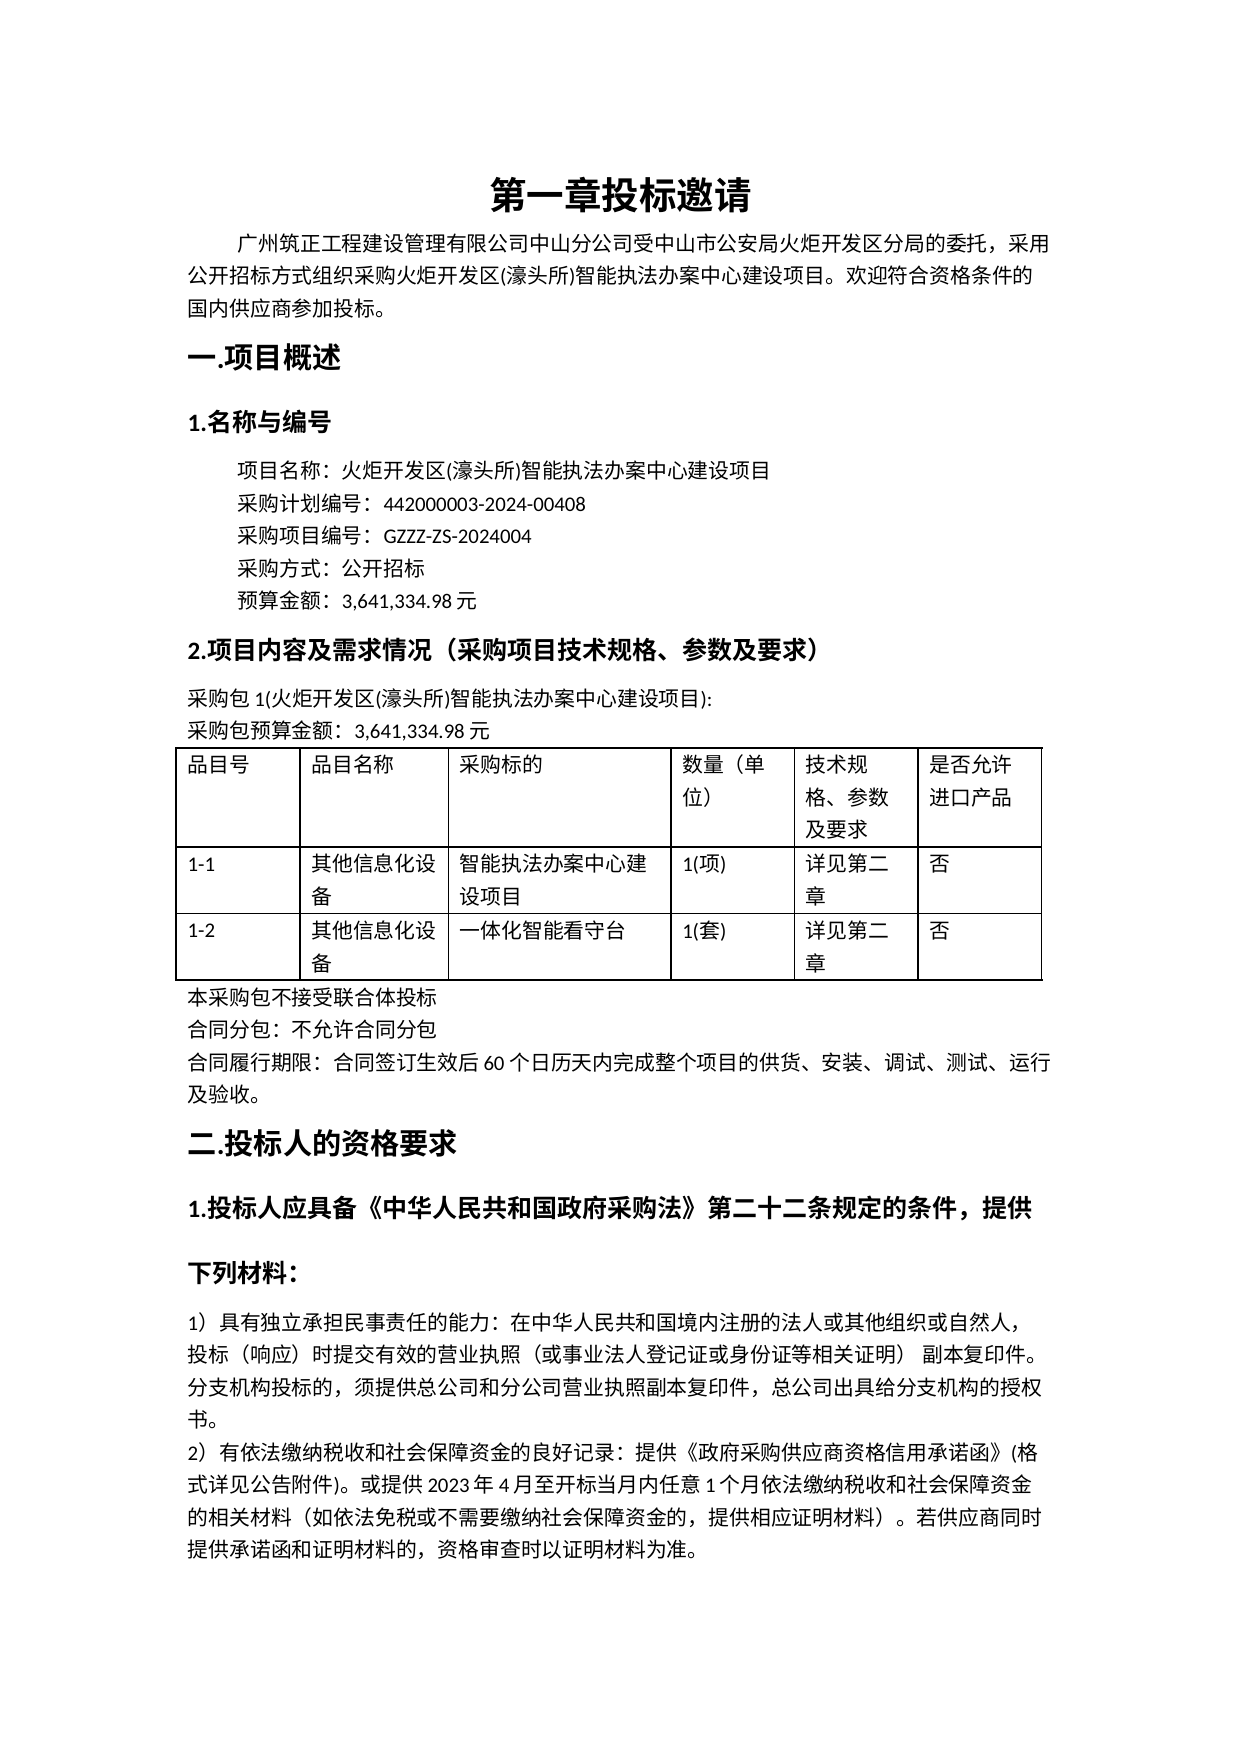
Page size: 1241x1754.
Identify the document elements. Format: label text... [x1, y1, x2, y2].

table_cell 否 [919, 848, 1041, 913]
table_cell 一体化智能看守台 [449, 914, 670, 979]
table_cell 1-1 [177, 848, 299, 913]
table_cell 智能执法办案中心建设项目 [449, 848, 670, 913]
table_cell 详见第二章 [795, 848, 917, 913]
table_header 品目号 [177, 749, 299, 846]
table_cell 1(项) [672, 848, 794, 913]
text 第一章投标邀请 [187, 162, 1053, 227]
table_cell 详见第二章 [795, 914, 917, 979]
table_cell 其他信息化设备 [301, 914, 448, 979]
text 采购包预算金额：3,641,334.98元 [187, 714, 1053, 747]
table_cell 其他信息化设备 [301, 848, 448, 913]
text 广州筑正工程建设管理有限公司中山分公司受中山市公安局火炬开发区分局的委托，采用公开招标方式组织采购火炬开发区(濠头所)智能执法办案中心建设项目。欢迎符合资格条件的国内供应商参加投标。 [187, 227, 1053, 324]
table_header 品目名称 [301, 749, 448, 846]
text 采购方式：公开招标 [187, 552, 1053, 584]
text 1.投标人应具备《中华人民共和国政府采购法》第二十二条规定的条件，提供下列材料： [187, 1176, 1053, 1306]
table_cell 1-2 [177, 914, 299, 979]
text 预算金额：3,641,334.98元 [187, 584, 1053, 617]
table_header 采购标的 [449, 749, 670, 846]
text 一.项目概述 [187, 324, 1053, 389]
text 合同履行期限：合同签订生效后60 个日历天内完成整个项目的供货、安装、调试、测试、运行及验收。 [187, 1046, 1053, 1111]
text 采购包1(火炬开发区(濠头所)智能执法办案中心建设项目): [187, 682, 1053, 714]
text 合同分包：不允许合同分包 [187, 1013, 1053, 1046]
table_cell 1(套) [672, 914, 794, 979]
text 项目名称：火炬开发区(濠头所)智能执法办案中心建设项目 [187, 454, 1053, 487]
text 1）具有独立承担民事责任的能力：在中华人民共和国境内注册的法人或其他组织或自然人， 投标（响应）时提交有效的营业执照（或事业法人登记证或身份证等相关证明） 副本复印件。分支机构投标的，须提供总公司和分公司营业执照副本复印件，总公司出具给分支机构的授权书。 [187, 1306, 1053, 1436]
table_cell 否 [919, 914, 1041, 979]
text 采购计划编号：442000003-2024-00408 [187, 487, 1053, 519]
text 二.投标人的资格要求 [187, 1111, 1053, 1176]
text 1.名称与编号 [187, 389, 1053, 454]
table_header 技术规格、参数及要求 [795, 749, 917, 846]
text 2）有依法缴纳税收和社会保障资金的良好记录：提供《政府采购供应商资格信用承诺函》(格式详见公告附件)。或提供2023年4月至开标当月内任意1个月依法缴纳税收和社会保障资金的相关材料（如依法免税或不需要缴纳社会保障资金的，提供相应证明材料）。若供应商同时提供承诺函和证明材料的，资格审查时以证明材料为准。 [187, 1436, 1053, 1566]
table_header 数量（单位） [672, 749, 794, 846]
text 本采购包不接受联合体投标 [187, 981, 1053, 1013]
table_header 是否允许进口产品 [919, 749, 1041, 846]
text 2.项目内容及需求情况（采购项目技术规格、参数及要求） [187, 617, 1053, 682]
text 采购项目编号：GZZZ-ZS-2024004 [187, 519, 1053, 552]
